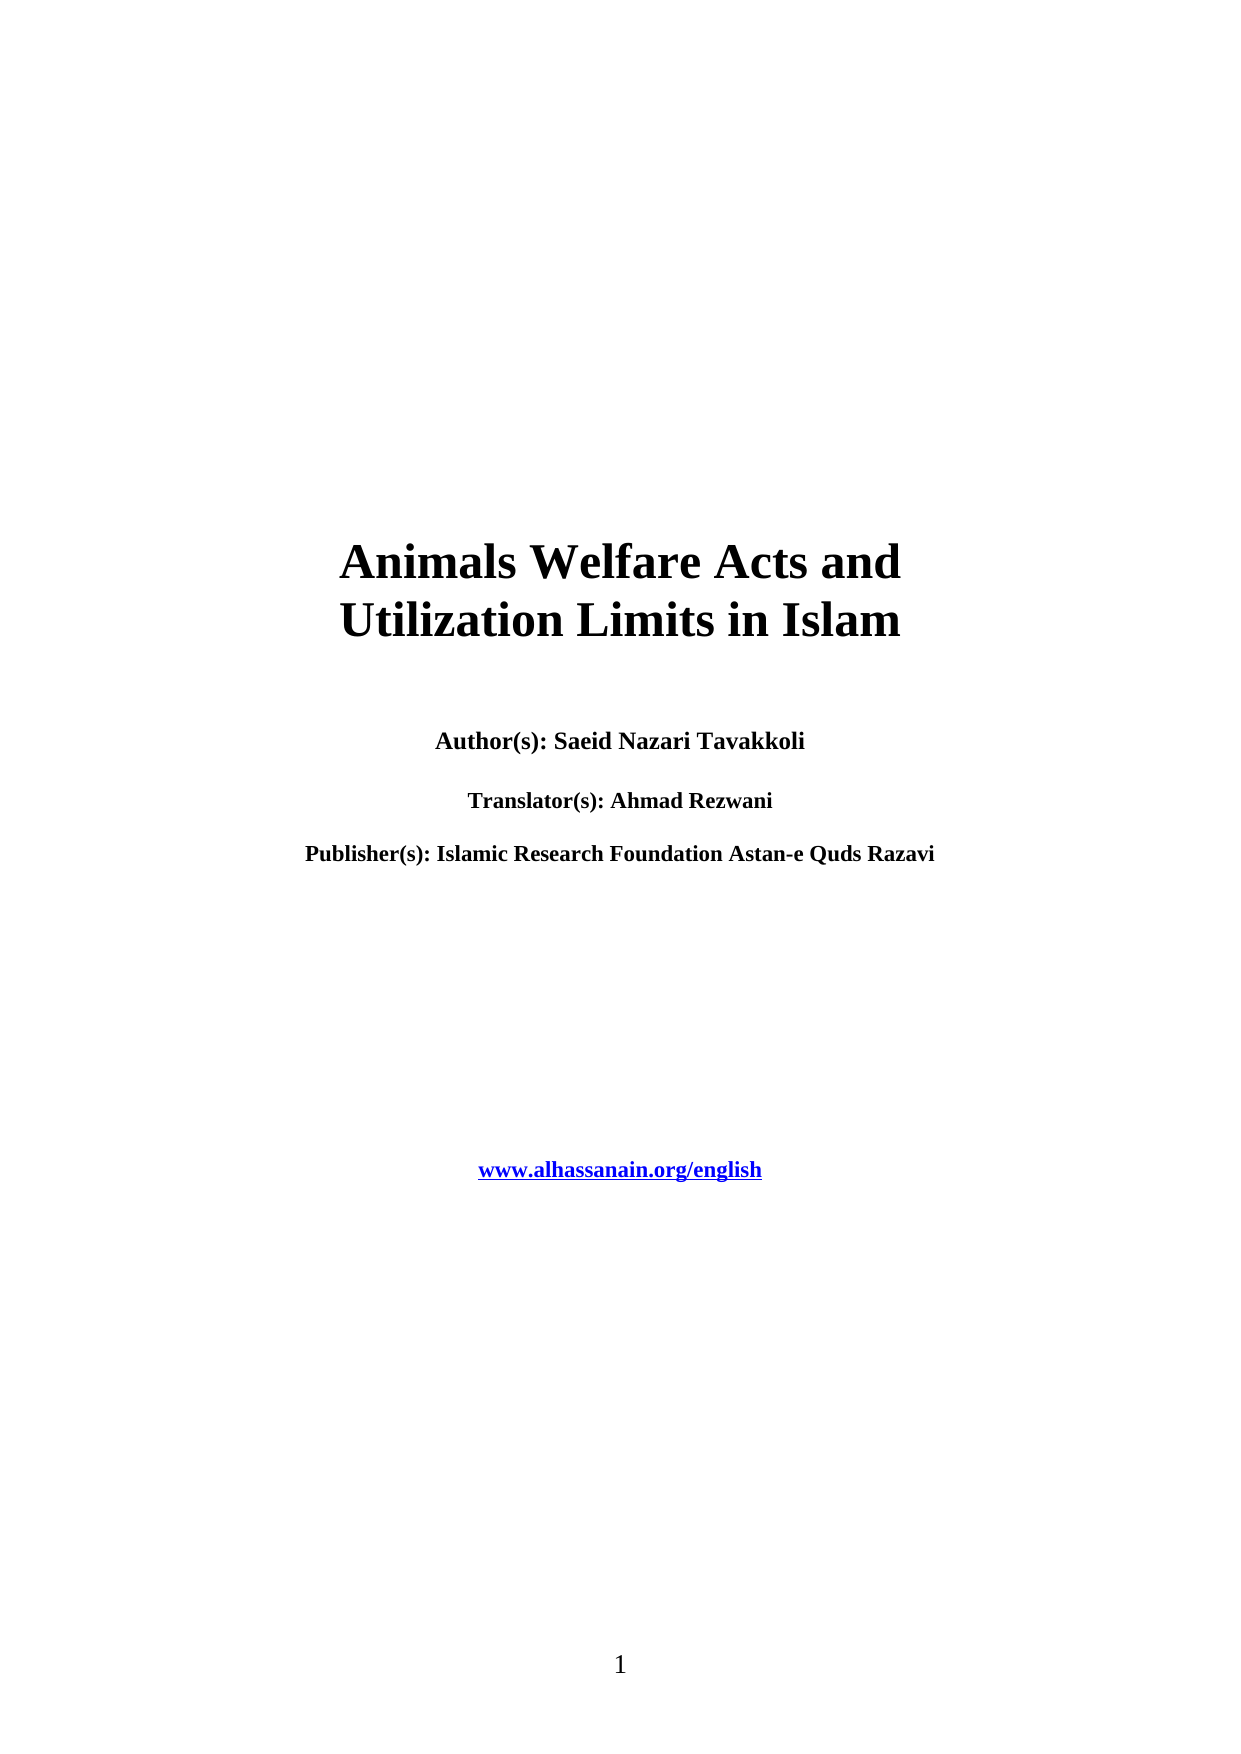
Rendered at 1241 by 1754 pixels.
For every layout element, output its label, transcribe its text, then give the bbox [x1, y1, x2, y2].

text www.alhassanain.org/english [236, 1156, 1004, 1183]
text Animals Welfare Acts and Utilization Limits in Islam [236, 532, 1004, 647]
text Author(s): Saeid Nazari Tavakkoli [236, 726, 1004, 755]
text Publisher(s): Islamic Research Foundation Astan-e Quds Razavi [236, 840, 1004, 866]
text Translator(s): Ahmad Rezwani [236, 787, 1004, 814]
